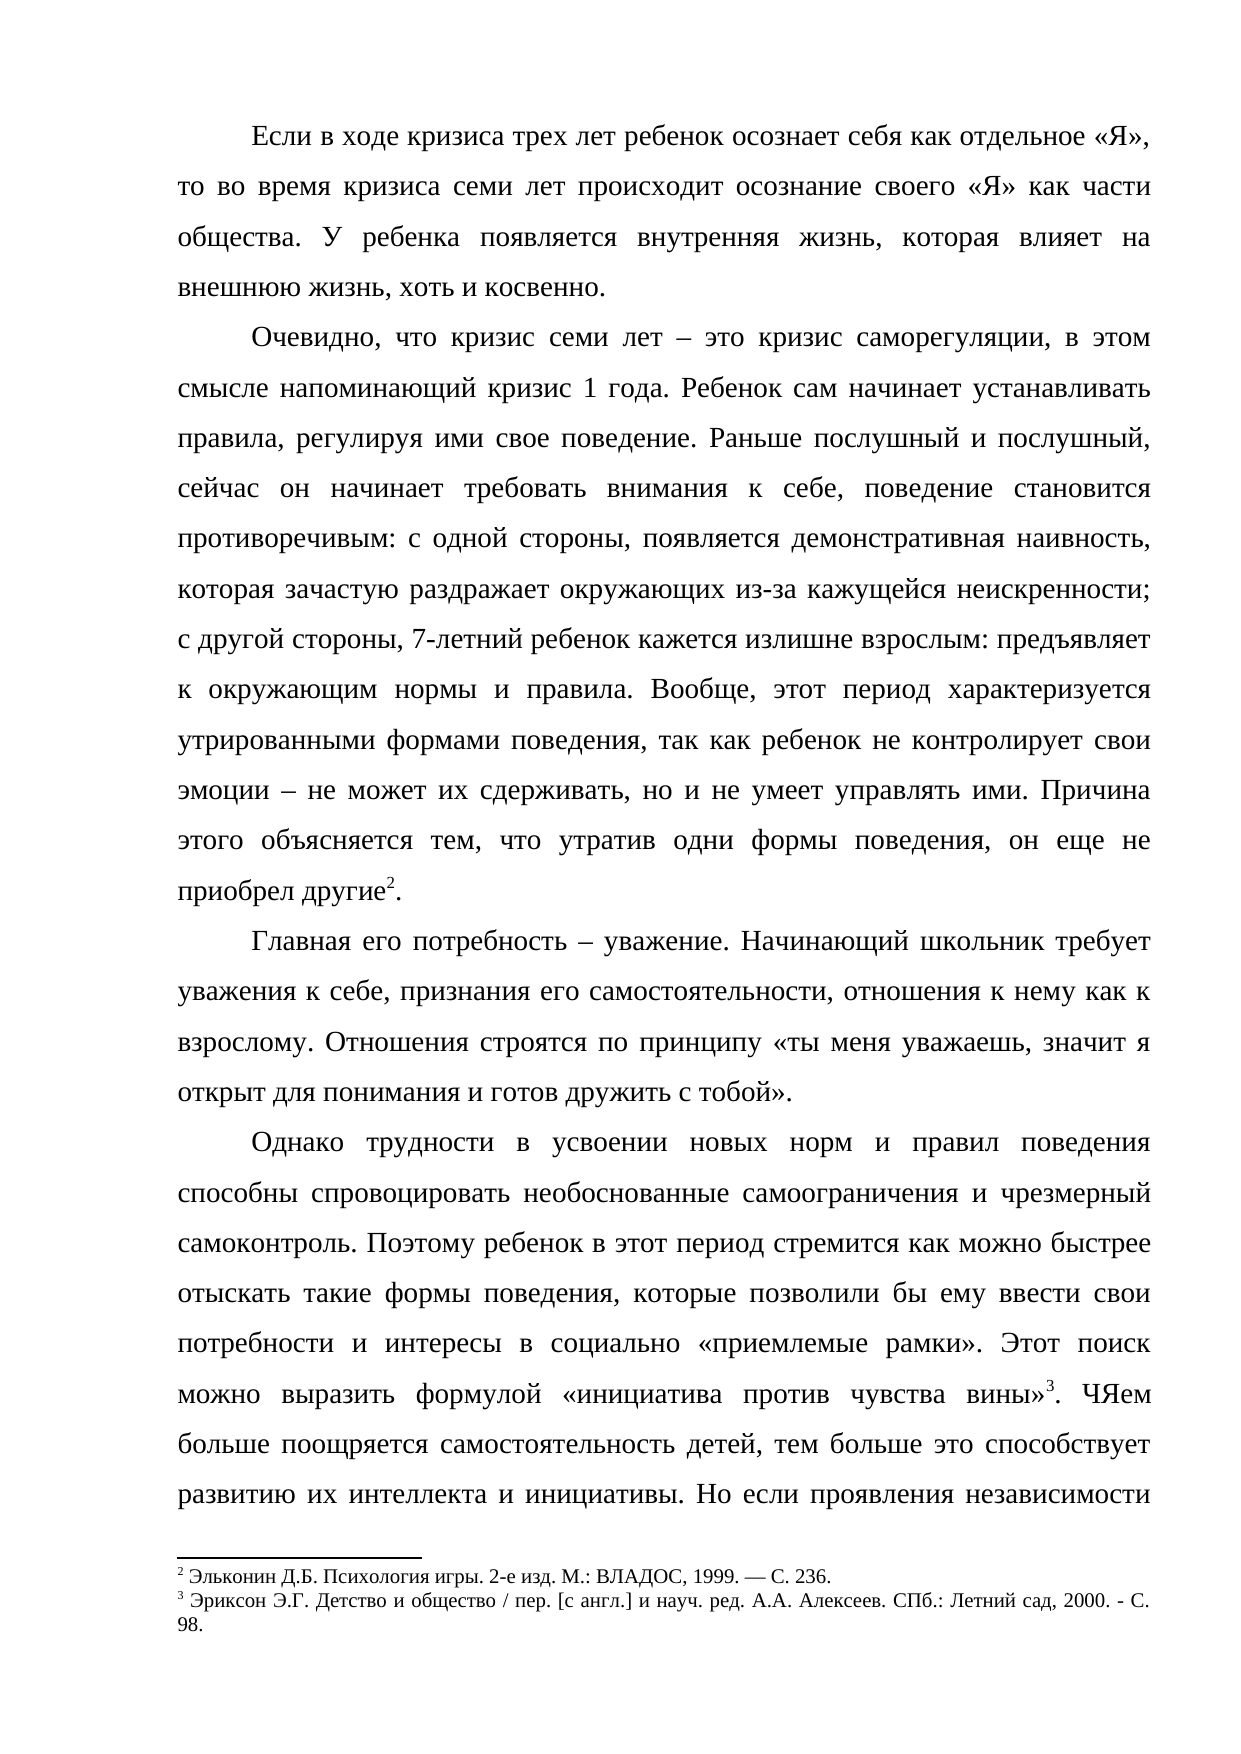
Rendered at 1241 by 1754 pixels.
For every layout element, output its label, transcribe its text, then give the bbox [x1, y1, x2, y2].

text Главная его потребность – уважение. Начинающий школьник требует уважения к себе, признания его самостоятельности, отношения к нему как к взрослому. Отношения строятся по принципу «ты меня уважаешь, значит я открыт для понимания и готов дружить с тобой». [177, 923, 1152, 1108]
text Очевидно, что кризис семи лет – это кризис саморегуляции, в этом смысле напоминающий кризис 1 года. Ребенок сам начинает устанавливать правила, регулируя ими свое поведение. Раньше послушный и послушный, сейчас он начинает требовать внимания к себе, поведение становится противоречивым: с одной стороны, появляется демонстративная наивность, которая зачастую раздражает окружающих из-за кажущейся неискренности; с другой стороны, 7-летний ребенок кажется излишне взрослым: предъявляет к окружающим нормы и правила. Вообще, этот период характеризуется утрированными формами поведения, так как ребенок не контролирует свои эмоции – не может их сдерживать, но и не умеет управлять ими. Причина этого объясняется тем, что утратив одни формы поведения, он еще не приобрел другие. [177, 319, 1152, 906]
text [177, 1124, 1152, 1510]
text Если в ходе кризиса трех лет ребенок осознает себя как отдельное «Я», то во время кризиса семи лет происходит осознание своего «Я» как части общества. У ребенка появляется внутренняя жизнь, которая влияет на внешнюю жизнь, хоть и косвенно. [177, 118, 1152, 303]
